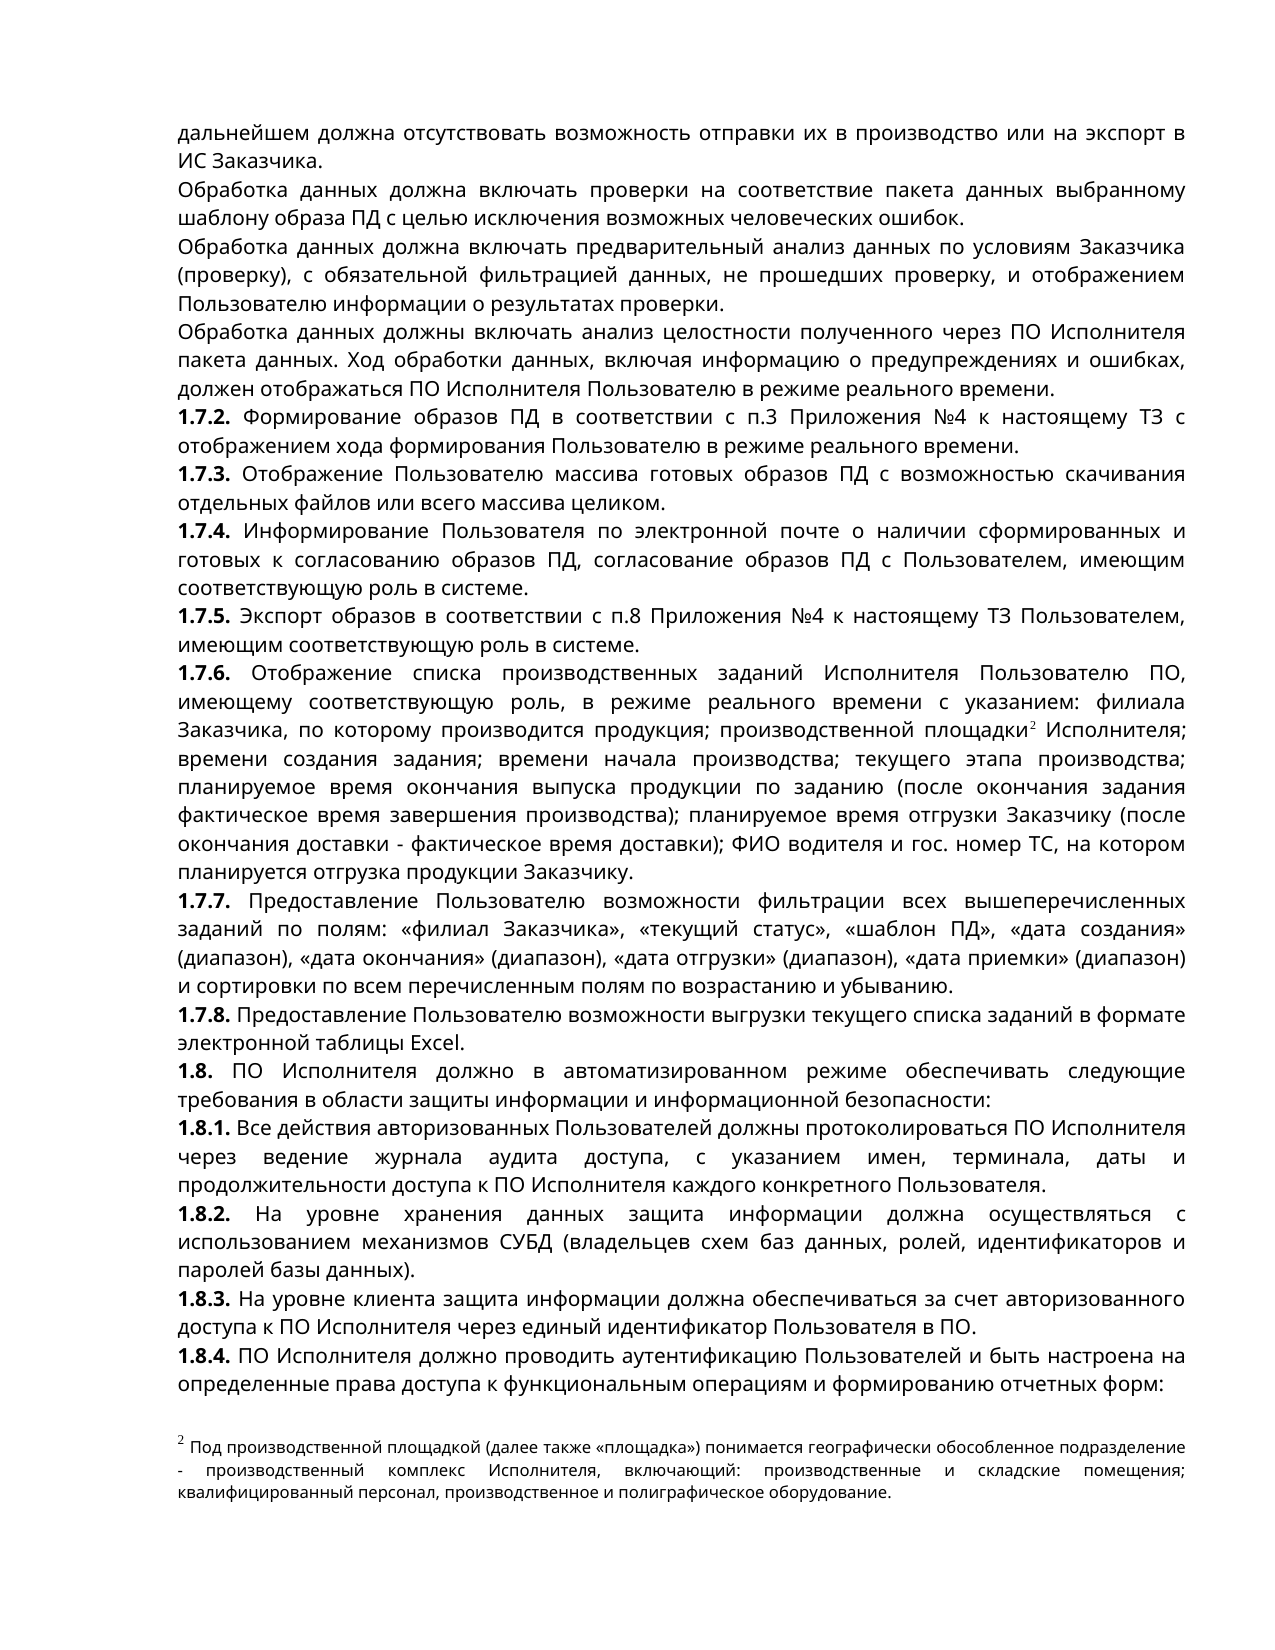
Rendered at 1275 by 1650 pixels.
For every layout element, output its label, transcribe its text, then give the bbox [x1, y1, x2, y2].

text 1.7.5. Экспорт образов в соответствии с п.8 Приложения №4 к настоящему ТЗ Пользователем, имеющим соответствующую роль в системе. [177, 602, 1187, 658]
text 1.8.2. На уровне хранения данных защита информации должна осуществляться с использованием механизмов СУБД (владельцев схем баз данных, ролей, идентификаторов и паролей базы данных). [177, 1199, 1187, 1284]
text 1.7.7. Предоставление Пользователю возможности фильтрации всех вышеперечисленных заданий по полям: «филиал Заказчика», «текущий статус», «шаблон ПД», «дата создания» (диапазон), «дата окончания» (диапазон), «дата отгрузки» (диапазон), «дата приемки» (диапазон) и сортировки по всем перечисленным полям по возрастанию и убыванию. [177, 886, 1187, 1000]
text 1.8.4. ПО Исполнителя должно проводить аутентификацию Пользователей и быть настроена на определенные права доступа к функциональным операциям и формированию отчетных форм: [177, 1341, 1187, 1398]
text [177, 118, 1187, 175]
text 1.8.3. На уровне клиента защита информации должна обеспечиваться за счет авторизованного доступа к ПО Исполнителя через единый идентификатор Пользователя в ПО. [177, 1284, 1187, 1341]
text 1.7.8. Предоставление Пользователю возможности выгрузки текущего списка заданий в формате электронной таблицы Excel. [177, 1000, 1187, 1057]
text 1.8.1. Все действия авторизованных Пользователей должны протоколироваться ПО Исполнителя через ведение журнала аудита доступа, с указанием имен, терминала, даты и продолжительности доступа к ПО Исполнителя каждого конкретного Пользователя. [177, 1113, 1187, 1199]
text Обработка данных должна включать предварительный анализ данных по условиям Заказчика (проверку), с обязательной фильтрацией данных, не прошедших проверку, и отображением Пользователю информации о результатах проверки. [177, 232, 1186, 317]
text Обработка данных должна включать проверки на соответствие пакета данных выбранному шаблону образа ПД с целью исключения возможных человеческих ошибок. [177, 175, 1186, 232]
text 1.7.4. Информирование Пользователя по электронной почте о наличии сформированных и готовых к согласованию образов ПД, согласование образов ПД с Пользователем, имеющим соответствующую роль в системе. [177, 516, 1187, 602]
text 1.7.6. Отображение списка производственных заданий Исполнителя Пользователю ПО, имеющему соответствующую роль, в режиме реального времени с указанием: филиала Заказчика, по которому производится продукция; производственной площадки Исполнителя; времени создания задания; времени начала производства; текущего этапа производства; планируемое время окончания выпуска продукции по заданию (после окончания задания фактическое время завершения производства); планируемое время отгрузки Заказчику (после окончания доставки - фактическое время доставки); ФИО водителя и гос. номер ТС, на котором планируется отгрузка продукции Заказчику. [177, 658, 1187, 886]
text 1.8. ПО Исполнителя должно в автоматизированном режиме обеспечивать следующие требования в области защиты информации и информационной безопасности: [177, 1057, 1187, 1113]
text Обработка данных должны включать анализ целостности полученного через ПО Исполнителя пакета данных. Ход обработки данных, включая информацию о предупреждениях и ошибках, должен отображаться ПО Исполнителя Пользователю в режиме реального времени. [177, 317, 1186, 402]
text 1.7.2. Формирование образов ПД в соответствии с п.3 Приложения №4 к настоящему ТЗ с отображением хода формирования Пользователю в режиме реального времени. [177, 402, 1187, 459]
text 1.7.3. Отображение Пользователю массива готовых образов ПД с возможностью скачивания отдельных файлов или всего массива целиком. [177, 459, 1187, 516]
